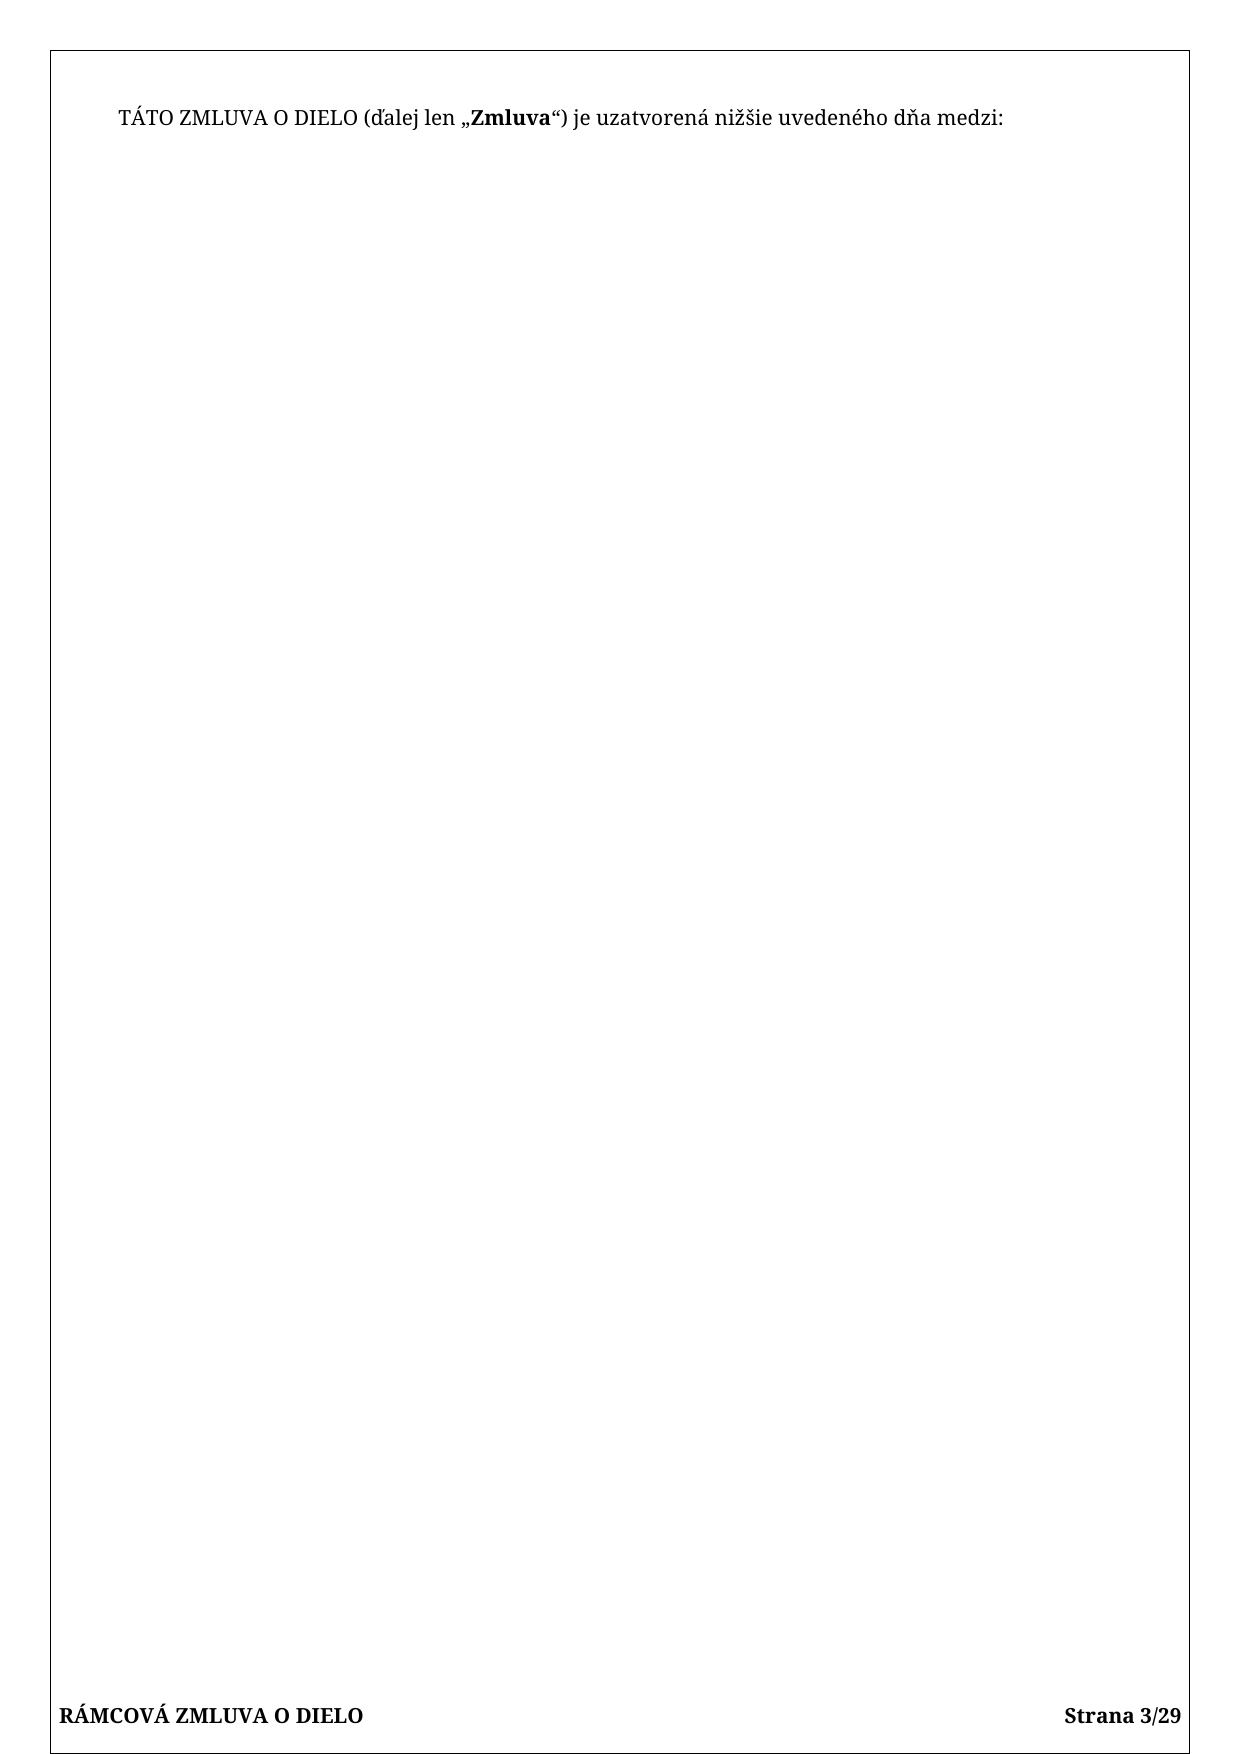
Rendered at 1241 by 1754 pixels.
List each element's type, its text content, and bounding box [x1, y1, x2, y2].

text TÁTO ZMLUVA O DIELO (ďalej len „Zmluva“) je uzatvorená nižšie uvedeného dňa medzi: [118, 103, 1122, 132]
